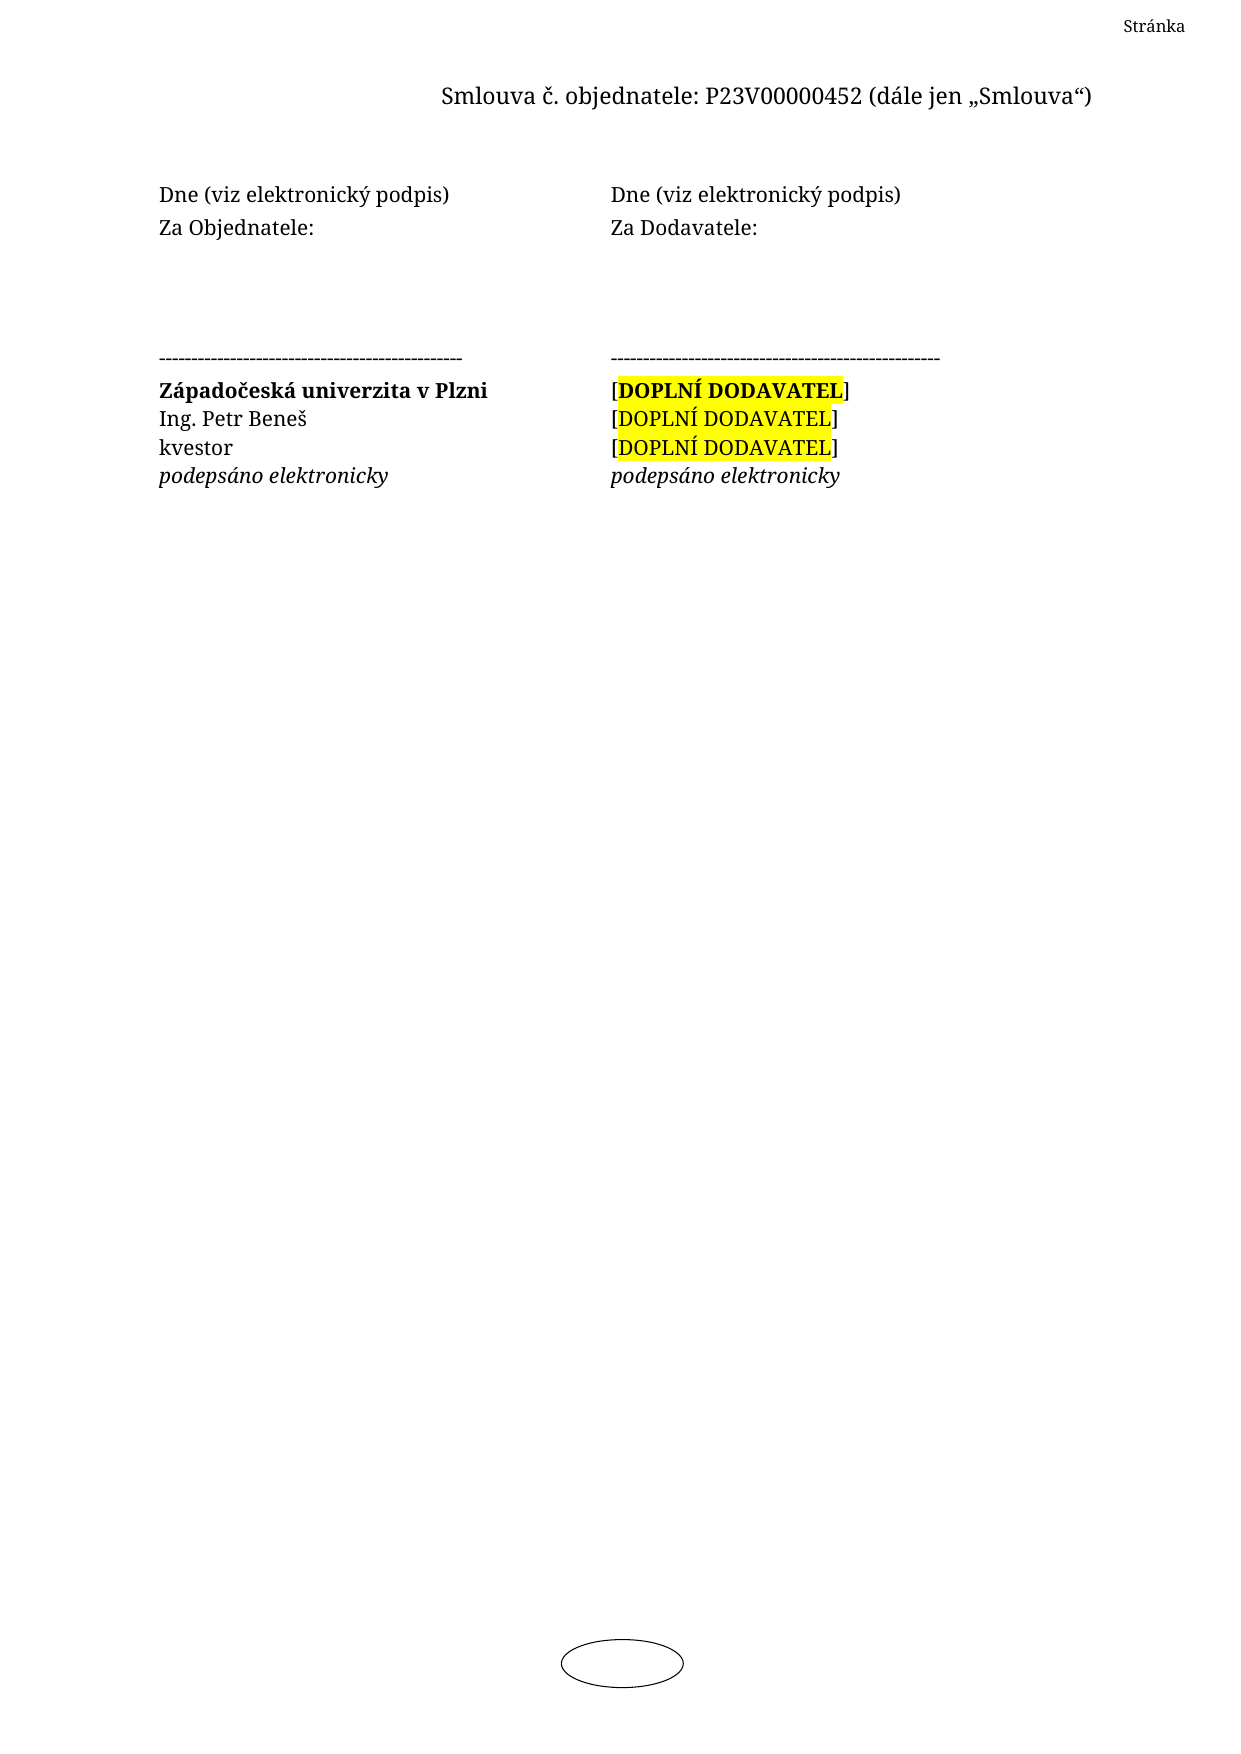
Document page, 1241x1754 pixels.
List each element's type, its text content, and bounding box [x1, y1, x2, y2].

table_header Dne (viz elektronický podpis) Za Objednatele: ----------------------------------------------- Západočeská univerzita v Plzni Ing. Petr Beneš kvestor podepsáno elektronicky [148, 180, 599, 490]
table_header Dne (viz elektronický podpis) Za Dodavatele: --------------------------------------------------- [DOPLNÍ DODAVATEL] [DOPLNÍ DODAVATEL] [DOPLNÍ DODAVATEL] podepsáno elektronicky [599, 180, 1051, 490]
